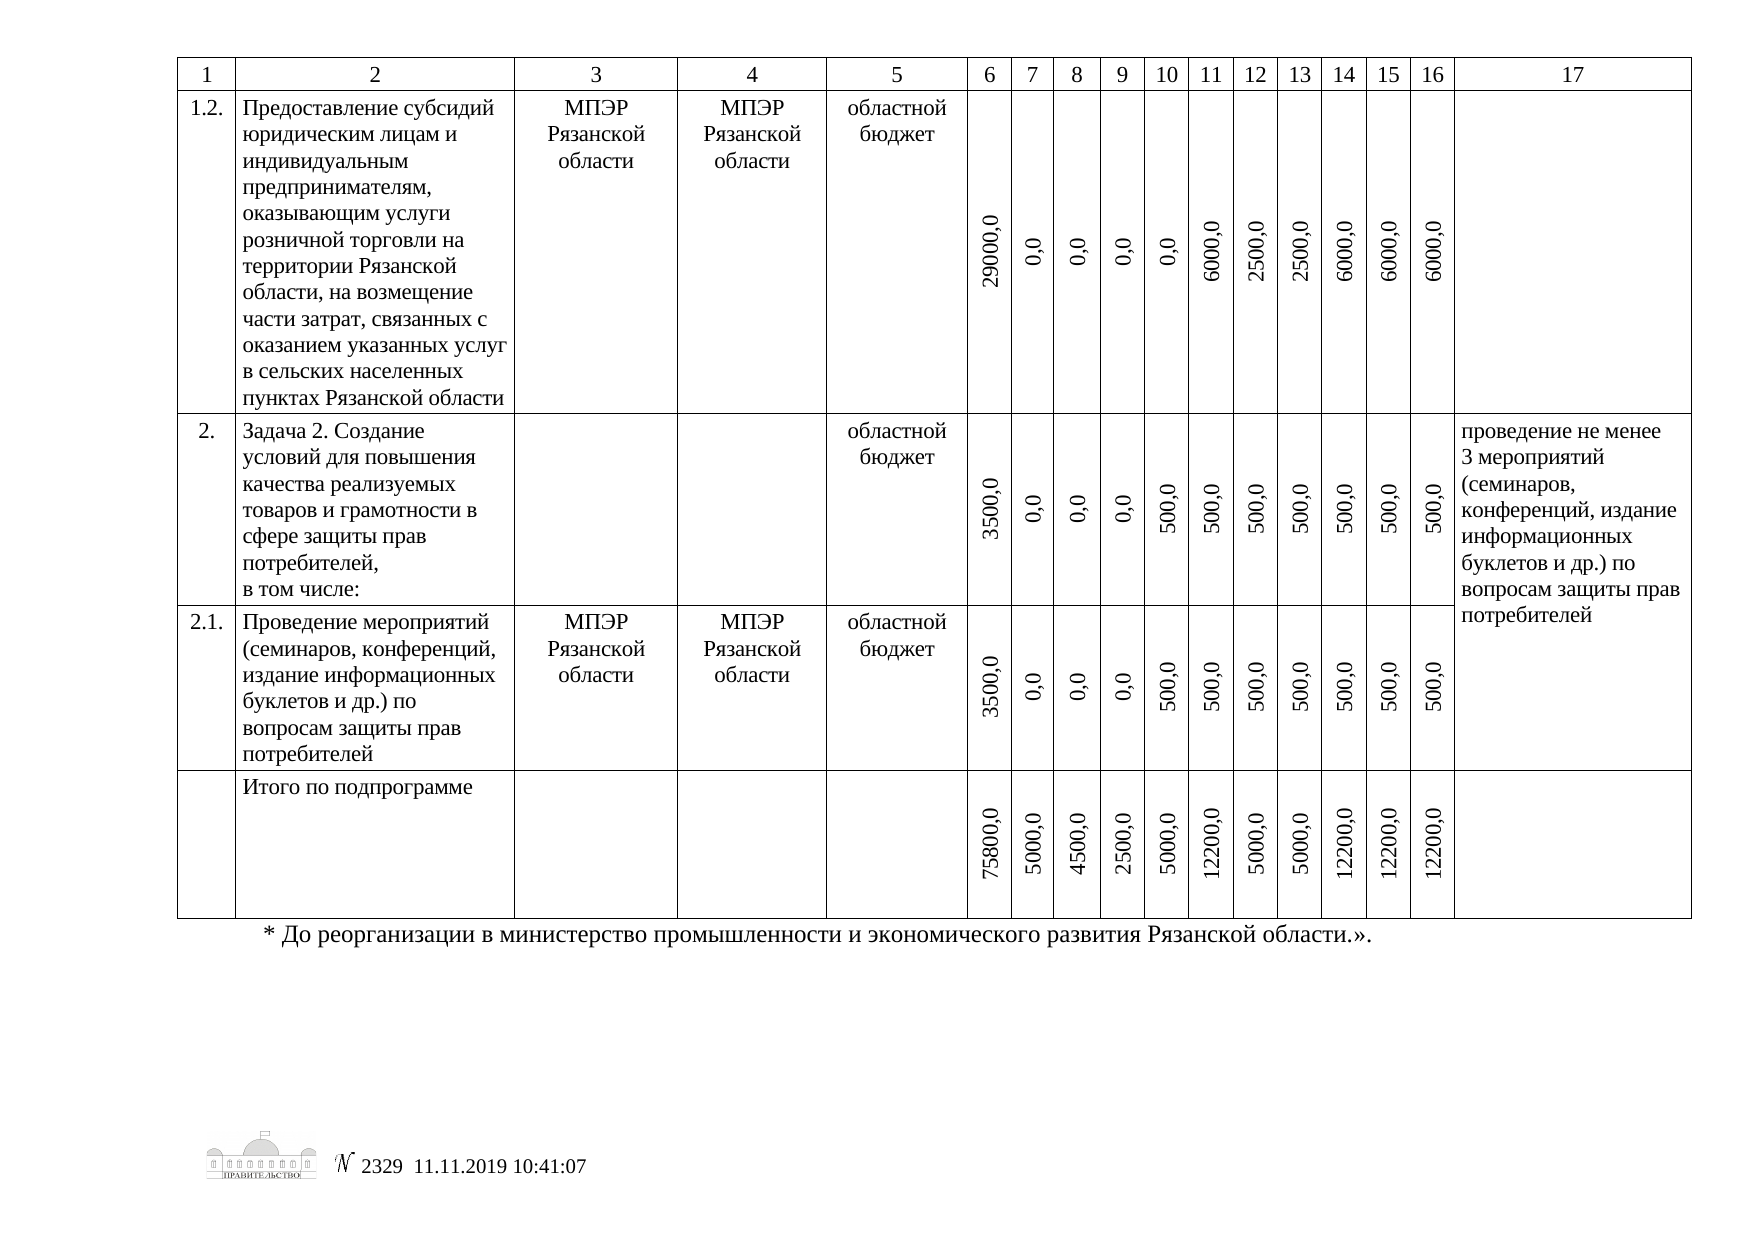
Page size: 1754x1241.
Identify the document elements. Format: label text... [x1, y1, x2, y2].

table_cell 3500,0 [968, 414, 1011, 604]
table_header 3 [515, 58, 677, 90]
table_cell 0,0 [1012, 606, 1053, 769]
table_cell 0,0 [1054, 414, 1100, 604]
table_cell 12200,0 [1322, 771, 1366, 918]
table_cell 500,0 [1278, 606, 1321, 769]
table_cell 500,0 [1367, 606, 1410, 769]
table_cell 75800,0 [968, 771, 1011, 918]
table_header 6 [968, 58, 1011, 90]
table_cell 500,0 [1278, 414, 1321, 604]
table_header 9 [1101, 58, 1144, 90]
table_cell 5000,0 [1012, 771, 1053, 918]
table_header 7 [1012, 58, 1053, 90]
picture [206, 1131, 317, 1179]
table_cell областной бюджет [827, 91, 967, 413]
table_cell [515, 771, 677, 918]
table_cell 5000,0 [1278, 771, 1321, 918]
table_header 4 [678, 58, 826, 90]
table_cell [178, 771, 235, 918]
table_cell 0,0 [1101, 91, 1144, 413]
table_cell МПЭР Рязанской области [515, 91, 677, 413]
table_cell 500,0 [1145, 606, 1188, 769]
table_cell [1455, 771, 1691, 918]
table_cell 500,0 [1411, 414, 1454, 604]
table_cell [678, 771, 826, 918]
table_cell МПЭР Рязанской области [678, 91, 826, 413]
table_header 10 [1145, 58, 1188, 90]
table_cell 5000,0 [1145, 771, 1188, 918]
table_cell 12200,0 [1189, 771, 1233, 918]
table_cell 500,0 [1234, 606, 1277, 769]
table_cell 500,0 [1322, 606, 1366, 769]
table_header 17 [1455, 58, 1691, 90]
table_cell 500,0 [1145, 414, 1188, 604]
table_cell 500,0 [1411, 606, 1454, 769]
table_cell 3500,0 [968, 606, 1011, 769]
table_cell Предоставление субсидий юридическим лицам и индивидуальным предпринимателям, оказывающим услуги розничной торговли на территории Рязанской области, на возмещение части затрат, связанных с оказанием указанных услуг в сельских населенных пунктах Рязанской области [236, 91, 514, 413]
table_header 16 [1411, 58, 1454, 90]
table_cell областной бюджет [827, 414, 967, 604]
table_cell 2500,0 [1234, 91, 1277, 413]
table_cell 6000,0 [1322, 91, 1366, 413]
table_header 1 [178, 58, 235, 90]
table_header 5 [827, 58, 967, 90]
table_cell 12200,0 [1367, 771, 1410, 918]
table_cell 0,0 [1145, 91, 1188, 413]
table_header 13 [1278, 58, 1321, 90]
table_cell 5000,0 [1234, 771, 1277, 918]
table_cell [827, 771, 967, 918]
table_cell Проведение мероприятий (семинаров, конференций, издание информационных буклетов и др.) по вопросам защиты прав потребителей [236, 606, 514, 769]
table_cell проведение не менее 3 мероприятий (семинаров, конференций, издание информационных буклетов и др.) по вопросам защиты прав потребителей [1455, 414, 1691, 769]
table_cell 12200,0 [1411, 771, 1454, 918]
table_cell 0,0 [1054, 91, 1100, 413]
picture [330, 1150, 359, 1174]
table_cell 500,0 [1367, 414, 1410, 604]
table_cell 2.1. [178, 606, 235, 769]
table_cell 500,0 [1189, 414, 1233, 604]
table_cell 0,0 [1012, 91, 1053, 413]
table_cell 0,0 [1054, 606, 1100, 769]
table_header 8 [1054, 58, 1100, 90]
table_cell 500,0 [1322, 414, 1366, 604]
table_cell Итого по подпрограмме [236, 771, 514, 918]
table_cell 500,0 [1234, 414, 1277, 604]
table_cell 6000,0 [1367, 91, 1410, 413]
table_cell 1.2. [178, 91, 235, 413]
table_cell Задача 2. Создание условий для повышения качества реализуемых товаров и грамотности в сфере защиты прав потребителей, в том числе: [236, 414, 514, 604]
table_cell 500,0 [1189, 606, 1233, 769]
table_cell 4500,0 [1054, 771, 1100, 918]
table_cell 0,0 [1101, 414, 1144, 604]
table_cell 0,0 [1101, 606, 1144, 769]
table_cell [678, 414, 826, 604]
table_cell МПЭР Рязанской области [678, 606, 826, 769]
table_cell 2500,0 [1278, 91, 1321, 413]
table_cell [515, 414, 677, 604]
table_cell областной бюджет [827, 606, 967, 769]
table_cell 6000,0 [1411, 91, 1454, 413]
table_cell 2. [178, 414, 235, 604]
table_cell 0,0 [1012, 414, 1053, 604]
table_cell 29000,0 [968, 91, 1011, 413]
table_header 15 [1367, 58, 1410, 90]
table_header 11 [1189, 58, 1233, 90]
table_header 14 [1322, 58, 1366, 90]
table_cell 2500,0 [1101, 771, 1144, 918]
table_cell 6000,0 [1189, 91, 1233, 413]
table_header 12 [1234, 58, 1277, 90]
table_cell МПЭР Рязанской области [515, 606, 677, 769]
table_header 2 [236, 58, 514, 90]
text * До реорганизации в министерство промышленности и экономического развития Рязанской области.». [207, 919, 1695, 948]
